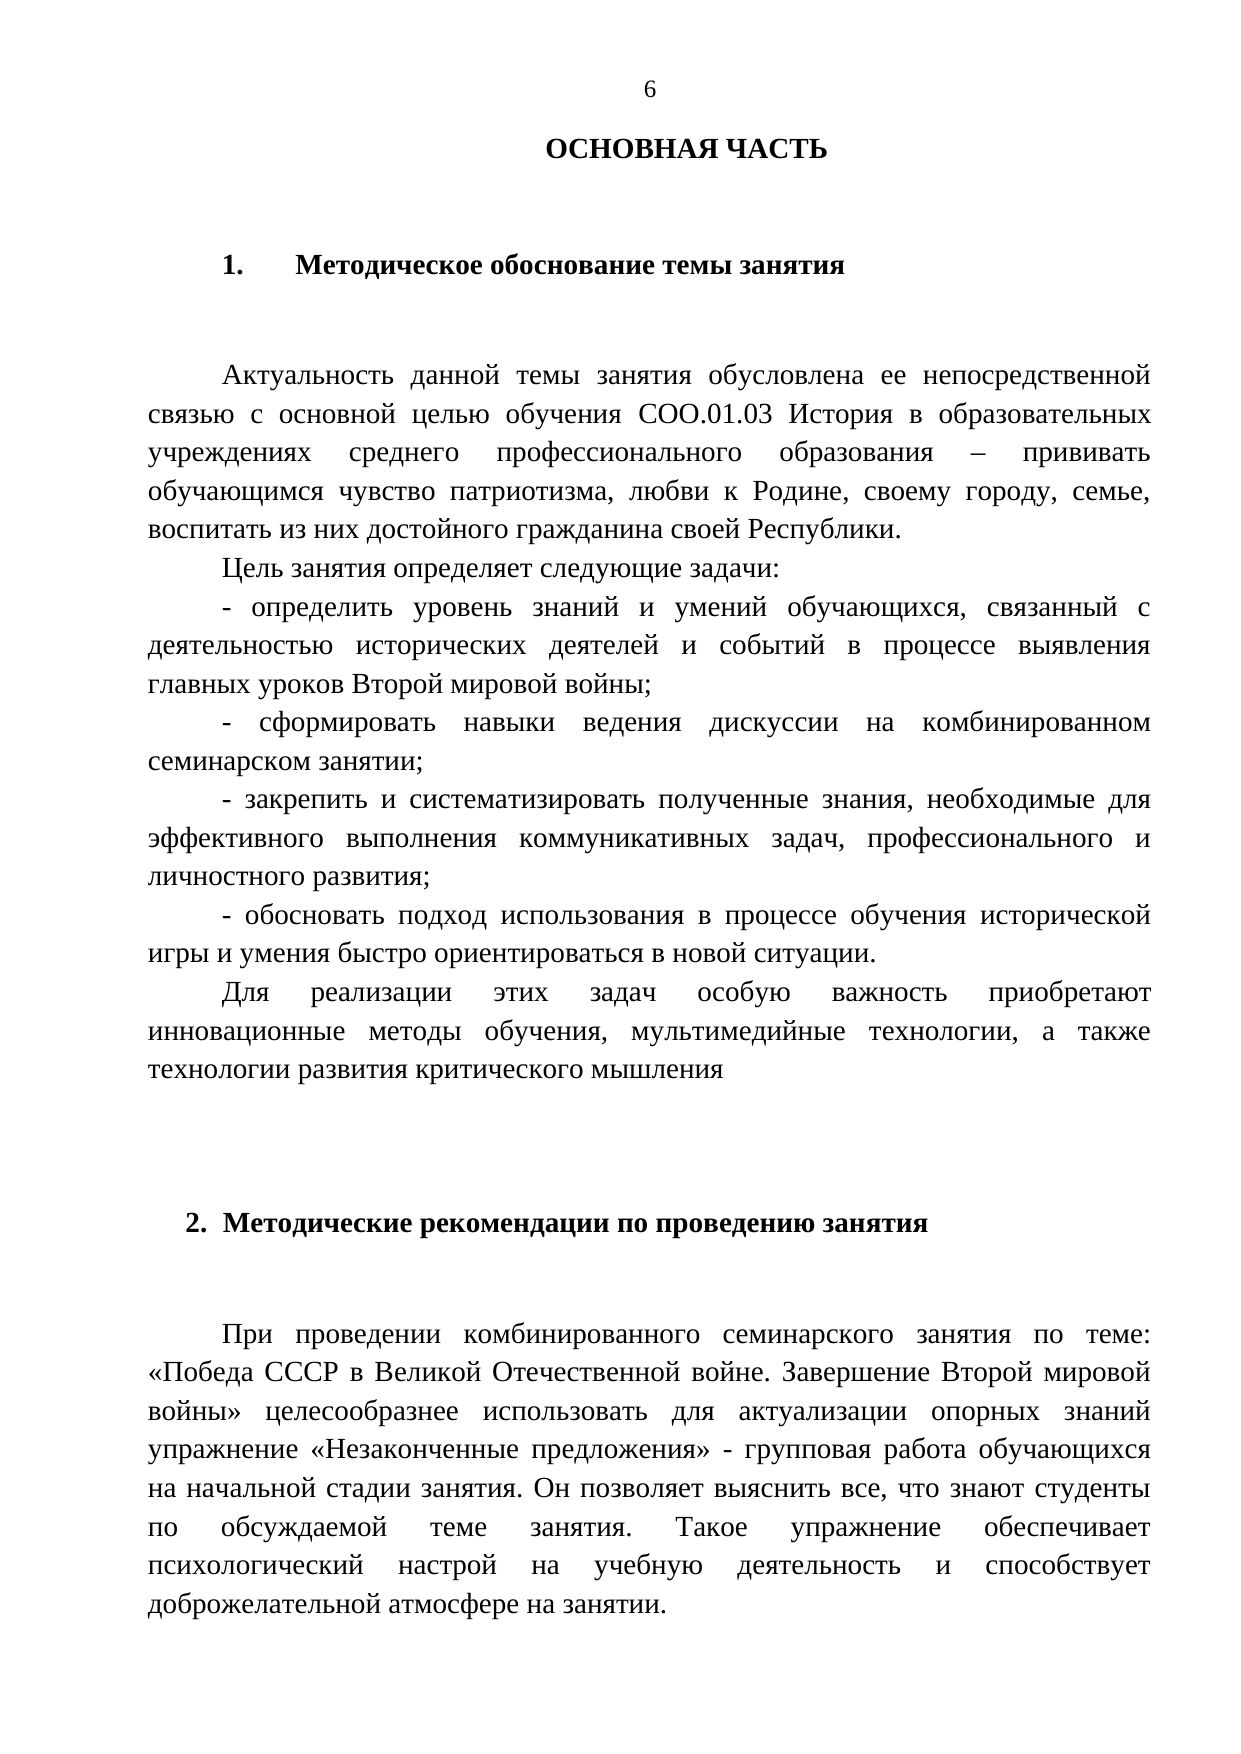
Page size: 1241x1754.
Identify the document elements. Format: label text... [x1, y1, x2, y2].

text Для реализации этих задач особую важность приобретают инновационные методы обучения, мультимедийные технологии, а также технологии развития критического мышления [148, 974, 1152, 1085]
text Актуальность данной темы занятия обусловлена ее непосредственной связью с основной целью обучения СОО.01.03 История в образовательных учреждениях среднего профессионального образования – прививать обучающимся чувство патриотизма, любви к Родине, своему городу, семье, воспитать из них достойного гражданина своей Республики. [148, 357, 1152, 545]
text - обосновать подход использования в процессе обучения исторической игры и умения быстро ориентироваться в новой ситуации. [148, 897, 1152, 969]
text ОСНОВНАЯ ЧАСТЬ [148, 131, 1152, 165]
list Методические рекомендации по проведению занятия [185, 1205, 1152, 1239]
text При проведении комбинированного семинарского занятия по теме: «Победа СССР в Великой Отечественной войне. Завершение Второй мировой войны» целесообразнее использовать для актуализации опорных знаний упражнение «Незаконченные предложения» - групповая работа обучающихся на начальной стадии занятия. Он позволяет выяснить все, что знают студенты по обсуждаемой теме занятия. Такое упражнение обеспечивает психологический настрой на учебную деятельность и способствует доброжелательной атмосфере на занятии. [148, 1316, 1152, 1619]
text - закрепить и систематизировать полученные знания, необходимые для эффективного выполнения коммуникативных задач, профессионального и личностного развития; [148, 781, 1152, 892]
list Методическое обоснование темы занятия [148, 247, 1152, 280]
text - определить уровень знаний и умений обучающихся, связанный с деятельностью исторических деятелей и событий в процессе выявления главных уроков Второй мировой войны; [148, 589, 1152, 699]
text - сформировать навыки ведения дискуссии на комбинированном семинарском занятии; [148, 704, 1152, 776]
text Цель занятия определяет следующие задачи: [148, 550, 1152, 584]
